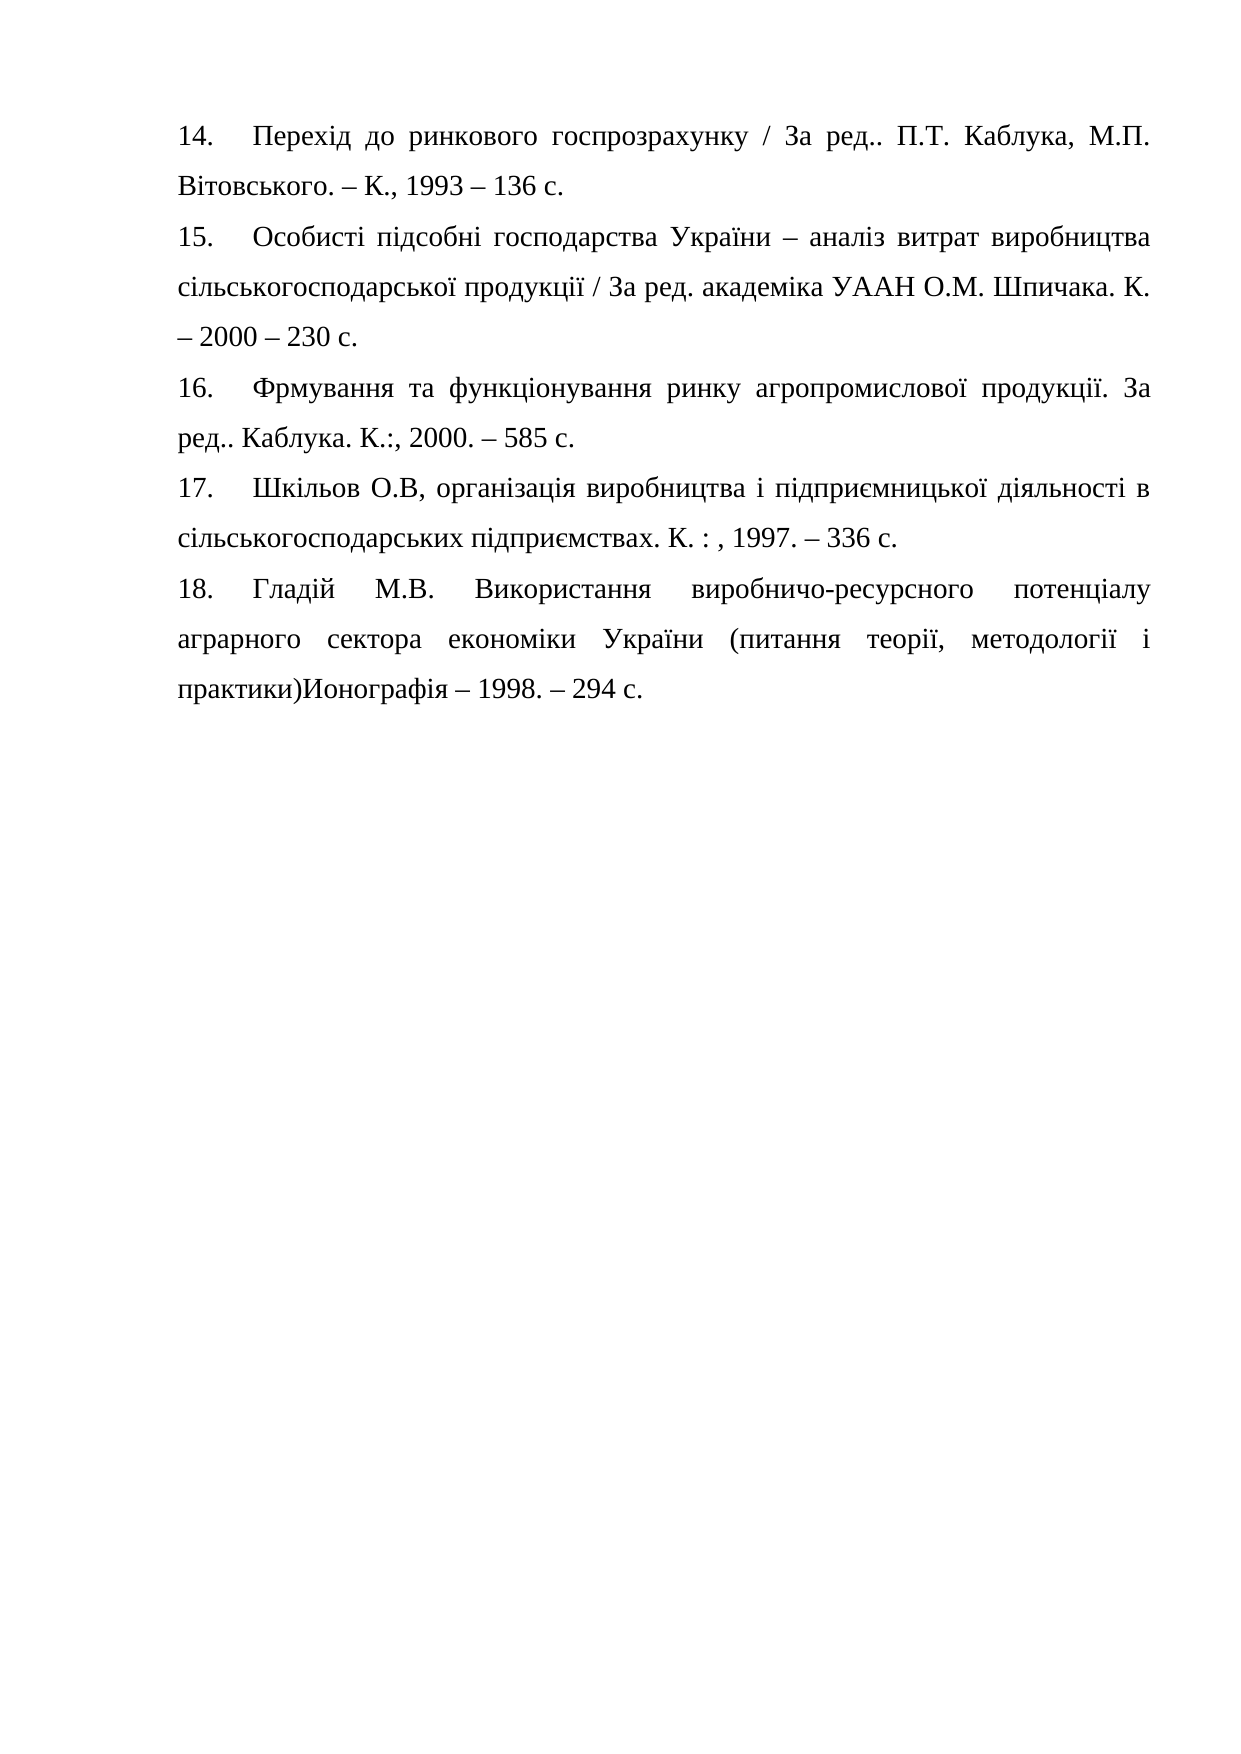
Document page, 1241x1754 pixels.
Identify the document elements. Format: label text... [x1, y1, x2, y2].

list Фрмування та функціонування ринку агропромислової продукції. За ред.. Каблука. К.:, 2000. – 585 с. [177, 370, 1152, 453]
list Перехід до ринкового госпрозрахунку / За ред.. П.Т. Каблука, М.П. Вітовського. – К., 1993 – 136 с. [177, 118, 1152, 202]
list Шкільов О.В, організація виробництва і підприємницької діяльності в сільськогосподарських підприємствах. К. : , 1997. – 336 с. [177, 470, 1152, 554]
list Особисті підсобні господарства України – аналіз витрат виробництва сільськогосподарської продукції / За ред. академіка УААН О.М. Шпичака. К. – 2000 – 230 с. [177, 219, 1152, 353]
list Гладій М.В. Використання виробничо-ресурсного потенціалу аграрного сектора економіки України (питання теорії, методології і практики)Ионографія – 1998. – 294 с. [177, 571, 1152, 705]
